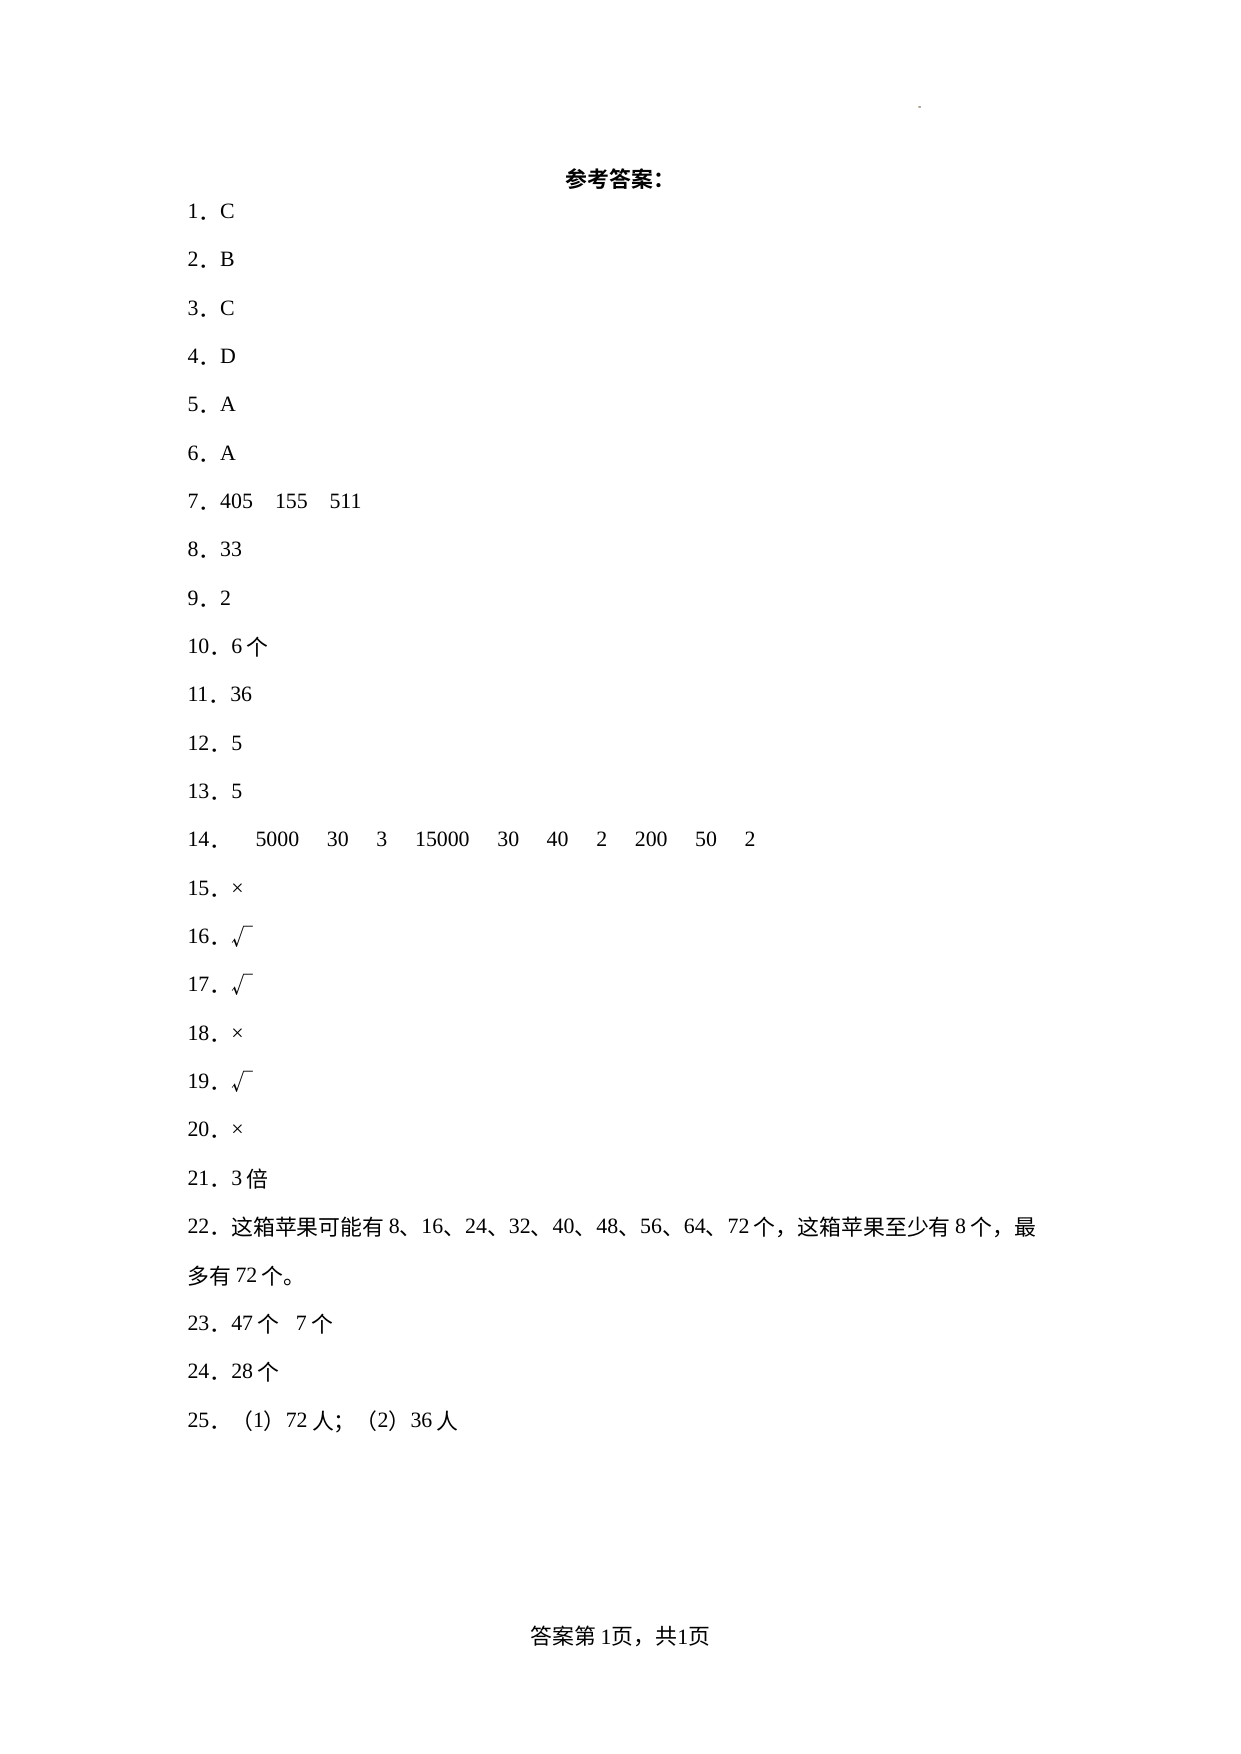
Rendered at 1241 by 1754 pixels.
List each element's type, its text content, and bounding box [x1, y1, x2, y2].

text 16．√ [187, 919, 1053, 952]
text 8．33 [187, 533, 1053, 565]
text 10．6个 [187, 629, 1053, 662]
text 3．C [187, 291, 1053, 324]
text 17．√ [187, 968, 1053, 1000]
text 13．5 [187, 774, 1053, 807]
text 12．5 [187, 726, 1053, 759]
text 21．3倍 [187, 1161, 1053, 1194]
text 2．B [187, 243, 1053, 275]
text 15．× [187, 871, 1053, 904]
text 4．D [187, 339, 1053, 372]
text 5．A [187, 388, 1053, 420]
text 7．405 155 511 [187, 484, 1053, 517]
text 24．28个 [187, 1355, 1053, 1387]
text 18．× [187, 1016, 1053, 1049]
text 1．C [187, 194, 1053, 227]
text 23．47个 7个 [187, 1307, 1053, 1339]
text 22．这箱苹果可能有8、16、24、32、40、48、56、64、72个，这箱苹果至少有8个，最多有72个。 [187, 1209, 1053, 1291]
text 参考答案： [187, 162, 1053, 194]
text 20．× [187, 1113, 1053, 1145]
text 25．（1）72人；（2）36人 [187, 1403, 1053, 1436]
text 19．√ [187, 1064, 1053, 1097]
text 14． 5000 30 3 15000 30 40 2 200 50 2 [187, 823, 1053, 855]
text 11．36 [187, 678, 1053, 710]
text 6．A [187, 436, 1053, 469]
text 9．2 [187, 581, 1053, 614]
